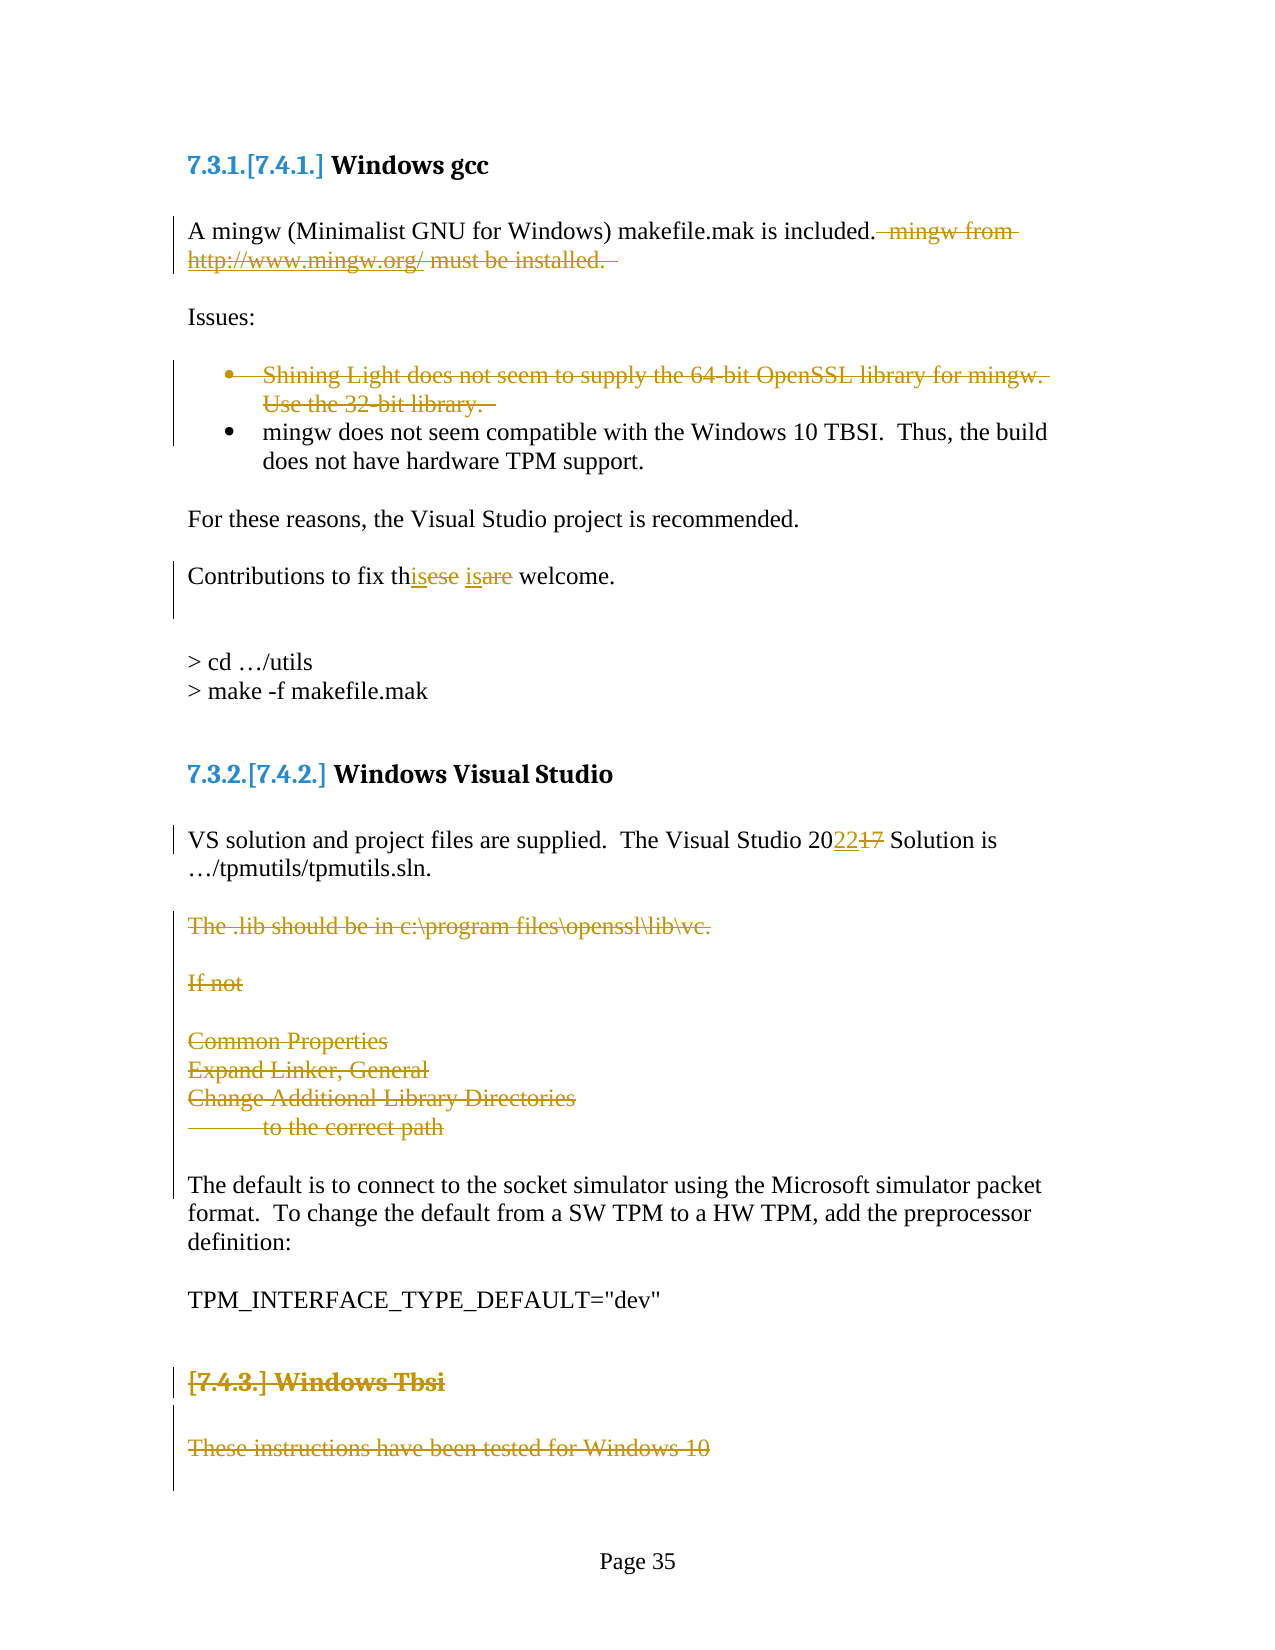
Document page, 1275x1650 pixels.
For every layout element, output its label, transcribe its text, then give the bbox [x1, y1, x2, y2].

text > cd …/utils [187, 647, 1087, 676]
text A mingw (Minimalist GNU for Windows) makefile.mak is included. [187, 216, 1087, 274]
text Issues: [187, 302, 1087, 331]
text The default is to connect to the socket simulator using the Microsoft simulator packet format. To change the default from a SW TPM to a HW TPM, add the preprocessor definition: [187, 1170, 1087, 1256]
list mingw does not seem compatible with the Windows 10 TBSI. Thus, the build does not have hardware TPM support. [225, 417, 1087, 475]
text TPM_INTERFACE_TYPE_DEFAULT="dev" [187, 1285, 1087, 1313]
text Contributions to fix th welcome. [187, 561, 1087, 590]
text VS solution and project files are supplied. The Visual Studio 20 Solution is …/tpmutils/tpmutils.sln. [187, 825, 1087, 882]
subtitle Windows gcc [187, 150, 1087, 181]
text > make -f makefile.mak [187, 676, 1087, 705]
subtitle Windows Visual Studio [187, 759, 1087, 790]
text For these reasons, the Visual Studio project is recommended. [187, 504, 1087, 532]
